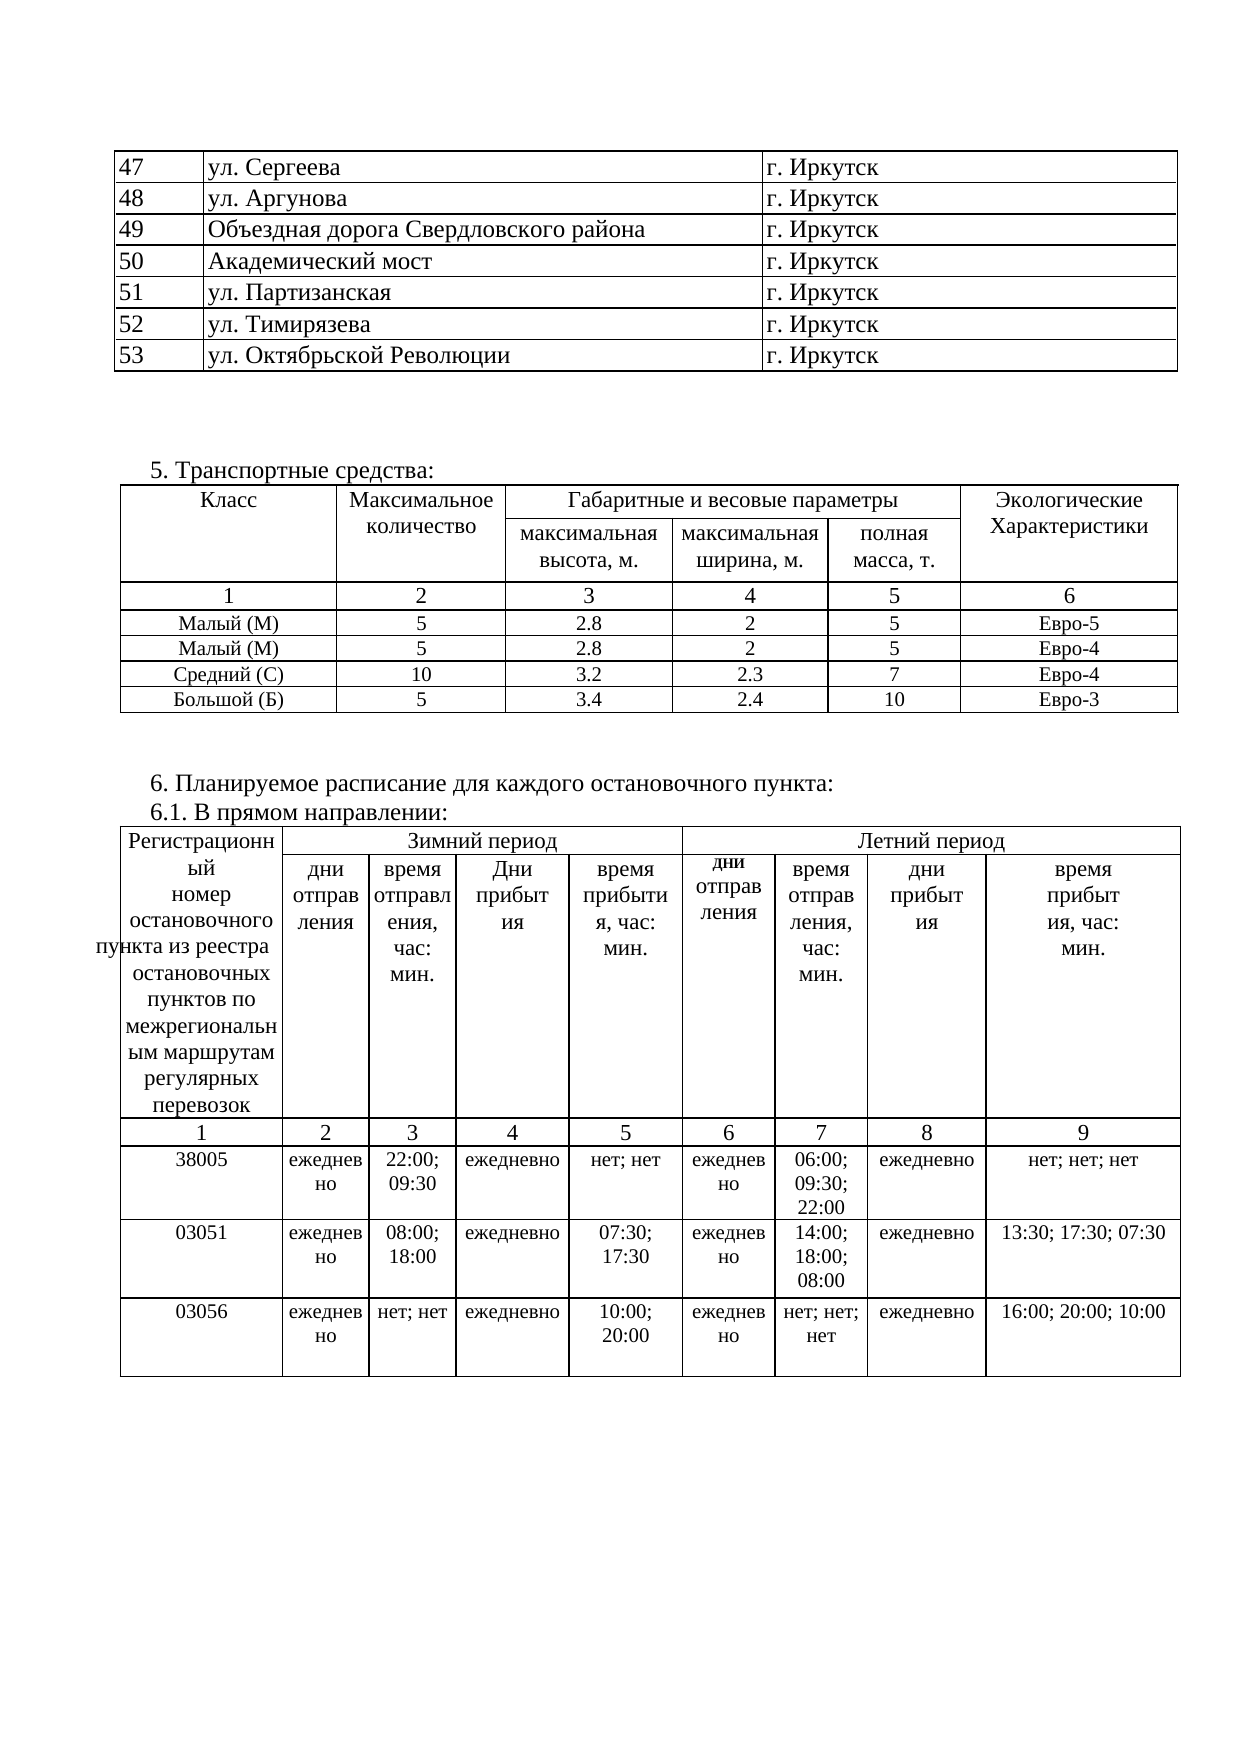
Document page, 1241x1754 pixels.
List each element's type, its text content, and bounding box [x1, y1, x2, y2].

table_cell 16:00; 20:00; 10:00 [987, 1299, 1180, 1376]
table_cell 2.3 [673, 662, 827, 686]
table_cell 5 [337, 636, 505, 660]
table_cell Малый (М) [121, 636, 336, 660]
table_cell время отправл ения, час: мин. [370, 855, 455, 1117]
table_cell нет; нет; нет [987, 1147, 1180, 1219]
table_cell 08:00; 18:00 [370, 1220, 455, 1297]
table_cell 1 [121, 1119, 282, 1145]
table_cell ДНИ отправ ления [683, 855, 774, 1117]
table_cell 4 [673, 583, 827, 609]
table_cell г. Иркутск [763, 339, 1177, 370]
table_cell 13:30; 17:30; 07:30 [987, 1220, 1180, 1297]
table_cell 38005 [121, 1147, 282, 1219]
table_cell нет; нет; нет [776, 1299, 867, 1376]
table_cell 4 [457, 1119, 568, 1145]
table_header Зимний период [283, 827, 682, 853]
table_cell 1 [121, 583, 336, 609]
table_cell ежедневно [868, 1147, 985, 1219]
table_cell 2 [673, 636, 827, 660]
table_cell Евро-4 [961, 662, 1177, 686]
table_cell 2 [337, 583, 505, 609]
table_cell 47 [115, 152, 203, 181]
text 5. Транспортные средства: [150, 456, 1090, 484]
table_cell ежедневно [457, 1220, 568, 1297]
table_cell 2.4 [673, 687, 827, 711]
table_cell г. Иркутск [763, 181, 1177, 213]
table_header Экологические Характеристики [961, 486, 1177, 581]
table_cell 51 [115, 277, 203, 307]
table_cell Малый (М) [121, 611, 336, 634]
table_cell Объездная дорога Свердловского района [204, 215, 762, 244]
table_cell 5 [829, 611, 960, 634]
table_cell 2.8 [506, 611, 672, 634]
table_cell г. Иркутск [763, 244, 1177, 276]
table_cell 5 [337, 687, 505, 711]
table_cell ежедневно [457, 1147, 568, 1219]
table_cell дни прибыт ия [868, 855, 985, 1117]
table_cell 49 [115, 214, 203, 244]
table_cell 10 [337, 662, 505, 686]
table_cell ул. Октябрьской Революции [204, 340, 762, 370]
table_cell 6 [683, 1119, 774, 1145]
table_cell г. Иркутск [763, 276, 1177, 307]
table_cell ежедневно [457, 1299, 568, 1376]
table_cell ул. Тимирязева [204, 309, 762, 339]
table_cell 06:00; 09:30; 22:00 [776, 1147, 867, 1219]
table_cell 2 [673, 611, 827, 634]
table_cell 10:00; 20:00 [570, 1299, 682, 1376]
table_cell ул. Партизанская [204, 277, 762, 307]
table_cell 53 [115, 340, 203, 370]
table_cell максимальная высота, м. [506, 519, 672, 581]
table_cell Средний (С) [121, 662, 336, 686]
table_cell 52 [115, 308, 203, 339]
table_cell 7 [829, 662, 960, 686]
table_cell ежедневно [868, 1220, 985, 1297]
table_cell 50 [115, 245, 203, 276]
table_header Максимальное количество [337, 486, 505, 581]
table_cell 03056 [121, 1299, 282, 1376]
table_cell 2.8 [506, 636, 672, 660]
table_cell Евро-3 [961, 687, 1177, 711]
table_cell ежедневно [283, 1220, 368, 1297]
table_cell нет; нет [570, 1147, 682, 1219]
table_cell ул. Аргунова [204, 183, 762, 213]
table_cell полная масса, т. [829, 519, 960, 581]
table_cell ежедневно [868, 1299, 985, 1376]
table_cell 07:30; 17:30 [570, 1220, 682, 1297]
table_cell время отправ ления, час: мин. [776, 855, 867, 1117]
table_cell 3.2 [506, 662, 672, 686]
table_cell 9 [987, 1119, 1180, 1145]
table_header Габаритные и весовые параметры [506, 486, 960, 518]
table_cell ул. Сергеева [204, 152, 762, 181]
table_cell г. Иркутск [763, 307, 1177, 339]
table_cell время прибыт ия, час: мин. [987, 855, 1180, 1117]
table_cell 5 [337, 611, 505, 634]
text 6. Планируемое расписание для каждого остановочного пункта: [150, 768, 1090, 797]
table_cell 8 [868, 1119, 985, 1145]
table_cell 5 [829, 636, 960, 660]
table_cell нет; нет [370, 1299, 455, 1376]
table_cell ежедневно [683, 1220, 774, 1297]
table_cell ежедневно [283, 1147, 368, 1219]
table_header Регистрационный номер остановочного пункта из реестра остановочных пунктов по межрегиональным маршрутам регулярных перевозок [121, 827, 282, 1117]
table_cell время прибыти я, час: мин. [570, 855, 682, 1117]
table_cell г. Иркутск [763, 213, 1177, 244]
table_cell ежедневно [283, 1299, 368, 1376]
table_cell 6 [961, 583, 1177, 609]
table_cell 3 [370, 1119, 455, 1145]
table_cell максимальная ширина, м. [673, 519, 827, 581]
table_cell 22:00; 09:30 [370, 1147, 455, 1219]
table_header Летний период [683, 827, 1180, 853]
table_cell 48 [115, 183, 203, 213]
table_cell дни отправ ления [283, 855, 368, 1117]
table_cell ежедневно [683, 1299, 774, 1376]
table_cell Большой (Б) [121, 687, 336, 711]
table_cell 3 [506, 583, 672, 609]
table_cell Евро-4 [961, 636, 1177, 660]
table_cell ежедневно [683, 1147, 774, 1219]
table_cell 7 [776, 1119, 867, 1145]
text 6.1. В прямом направлении: [150, 797, 1090, 826]
table_cell 2 [283, 1119, 368, 1145]
table_cell 10 [829, 687, 960, 711]
table_header Класс [121, 486, 336, 581]
table_cell 14:00; 18:00; 08:00 [776, 1220, 867, 1297]
table_cell г. Иркутск [763, 152, 1177, 181]
table_cell 3.4 [506, 687, 672, 711]
table_cell Дни прибыт ия [457, 855, 568, 1117]
table_cell Евро-5 [961, 611, 1177, 634]
table_cell 5 [570, 1119, 682, 1145]
table_cell Академический мост [204, 246, 762, 276]
table_cell 5 [829, 583, 960, 609]
table_cell 03051 [121, 1220, 282, 1297]
